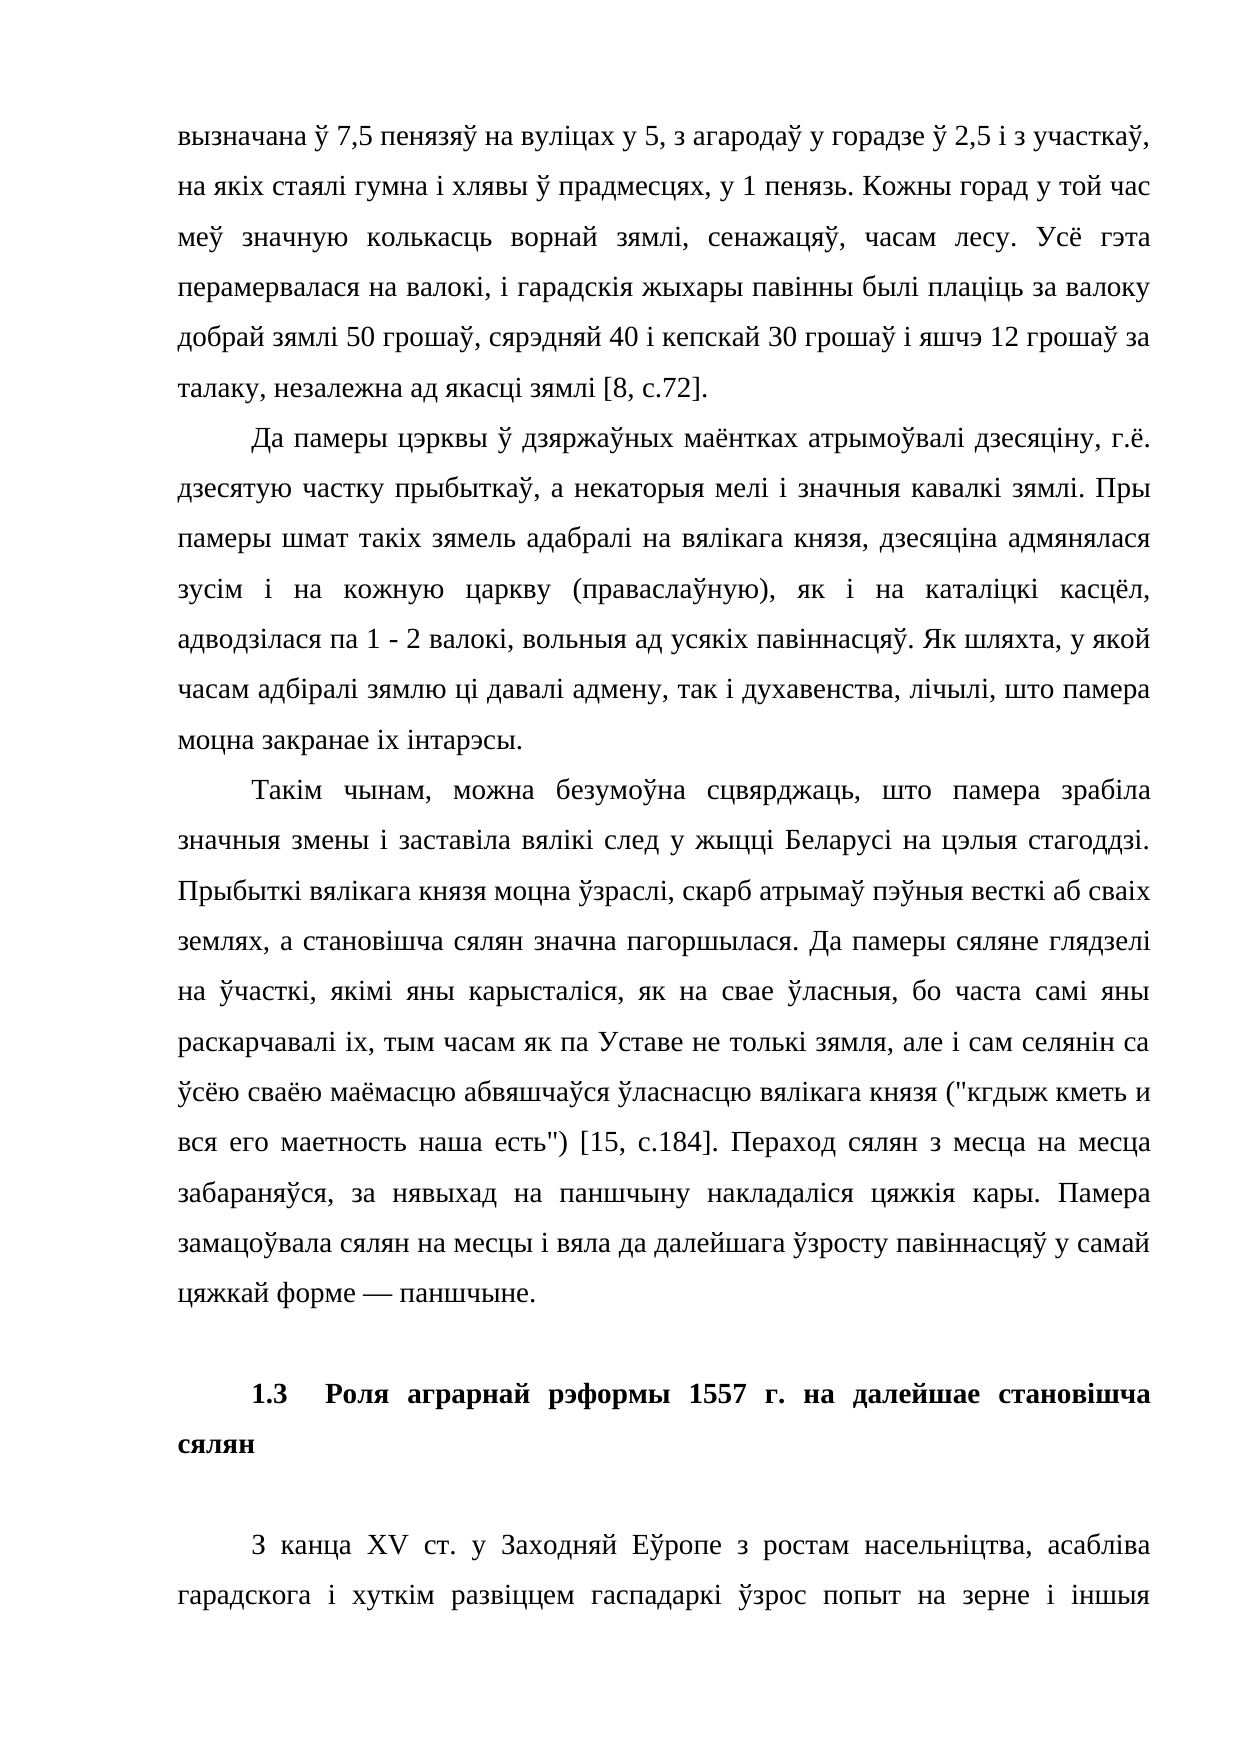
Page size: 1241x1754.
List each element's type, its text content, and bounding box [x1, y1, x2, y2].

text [177, 118, 1152, 403]
text Такім чынам, можна безумоўна сцвярджаць, што памера зрабіла значныя змены і заставіла вялікі след у жыцці Беларусі на цэлыя стагоддзі. Прыбыткі вялікага князя моцна ўзраслі, скарб атрымаў пэўныя весткі аб сваіх землях, а становішча сялян значна пагоршылася. Да памеры сяляне глядзелі на ўчасткі, якімі яны карысталіся, як на свае ўласныя, бо часта самі яны раскарчавалі іх, тым часам як па Уставе не толькі зямля, але і сам селянін са ўсёю сваёю маёмасцю абвяшчаўся ўласнасцю вялікага князя ("кгдыж кметь и вся его маетность наша есть") [15, с.184]. Пераход сялян з месца на месца забараняўся, за нявыхад на паншчыну накладаліся цяжкія кары. Памера замацоўвала сялян на месцы і вяла да далейшага ўзросту павіннасцяў у самай цяжкай форме — паншчыне. [177, 772, 1152, 1309]
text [177, 1527, 1152, 1611]
text Да памеры цэрквы ў дзяржаўных маёнтках атрымоўвалі дзесяціну, г.ё. дзесятую частку прыбыткаў, а некаторыя мелі і значныя кавалкі зямлі. Пры памеры шмат такіх зямель адабралі на вялікага князя, дзесяціна адмянялася зусім і на кожную царкву (праваслаўную), як і на каталіцкі касцёл, адводзілася па 1 - 2 валокі, вольныя ад усякіх павіннасцяў. Як шляхта, у якой часам адбіралі зямлю ці давалі адмену, так і духавенства, лічылі, што памера моцна закранае іх інтарэсы. [177, 420, 1152, 755]
subtitle Роля аграрнай рэформы 1557 г. на далейшае становішча сялян [177, 1376, 1152, 1460]
